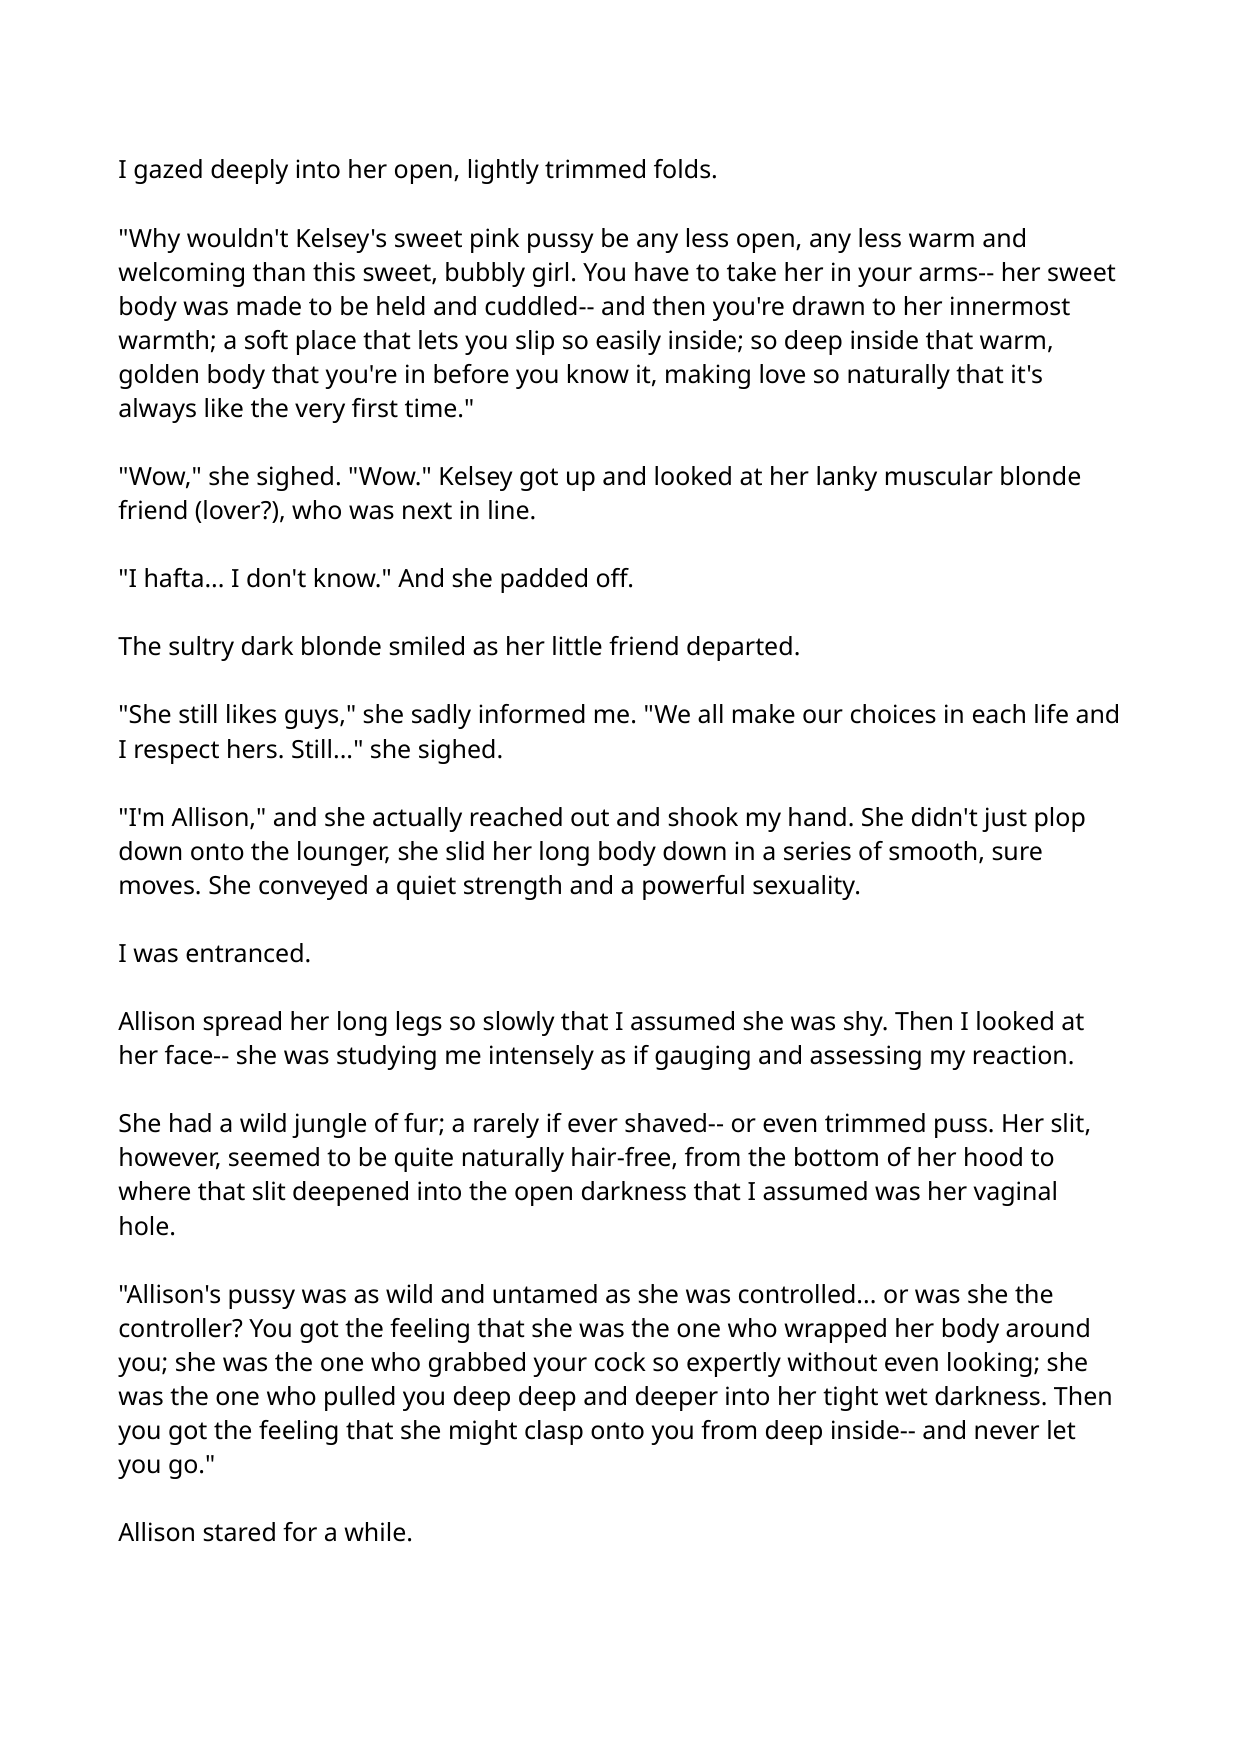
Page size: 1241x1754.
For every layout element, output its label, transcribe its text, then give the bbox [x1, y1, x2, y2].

text "Wow," she sighed. "Wow." Kelsey got up and looked at her lanky muscular blonde friend (lover?), who was next in line. [118, 459, 1122, 527]
text "I hafta... I don't know." And she padded off. [118, 561, 1122, 595]
text I gazed deeply into her open, lightly trimmed folds. [118, 152, 1122, 186]
text "I'm Allison," and she actually reached out and shook my hand. She didn't just plop down onto the lounger, she slid her long body down in a series of smooth, sure moves. She conveyed a quiet strength and a powerful sexuality. [118, 799, 1122, 902]
text "Why wouldn't Kelsey's sweet pink pussy be any less open, any less warm and welcoming than this sweet, bubbly girl. You have to take her in your arms-- her sweet body was made to be held and cuddled-- and then you're drawn to her innermost warmth; a soft place that lets you slip so easily inside; so deep inside that warm, golden body that you're in before you know it, making love so naturally that it's always like the very first time." [118, 220, 1122, 425]
text I was entranced. [118, 936, 1122, 970]
text Allison stared for a while. [118, 1515, 1122, 1549]
text Allison spread her long legs so slowly that I assumed she was shy. Then I looked at her face-- she was studying me intensely as if gauging and assessing my reaction. [118, 1004, 1122, 1072]
text She had a wild jungle of fur; a rarely if ever shaved-- or even trimmed puss. Her slit, however, seemed to be quite naturally hair-free, from the bottom of her hood to where that slit deepened into the open darkness that I assumed was her vaginal hole. [118, 1106, 1122, 1242]
text "She still likes guys," she sadly informed me. "We all make our choices in each life and I respect hers. Still..." she sighed. [118, 697, 1122, 765]
text The sultry dark blonde smiled as her little friend departed. [118, 629, 1122, 663]
text "Allison's pussy was as wild and untamed as she was controlled... or was she the controller? You got the feeling that she was the one who wrapped her body around you; she was the one who grabbed your cock so expertly without even looking; she was the one who pulled you deep deep and deeper into her tight wet darkness. Then you got the feeling that she might clasp onto you from deep inside-- and never let you go." [118, 1276, 1122, 1481]
